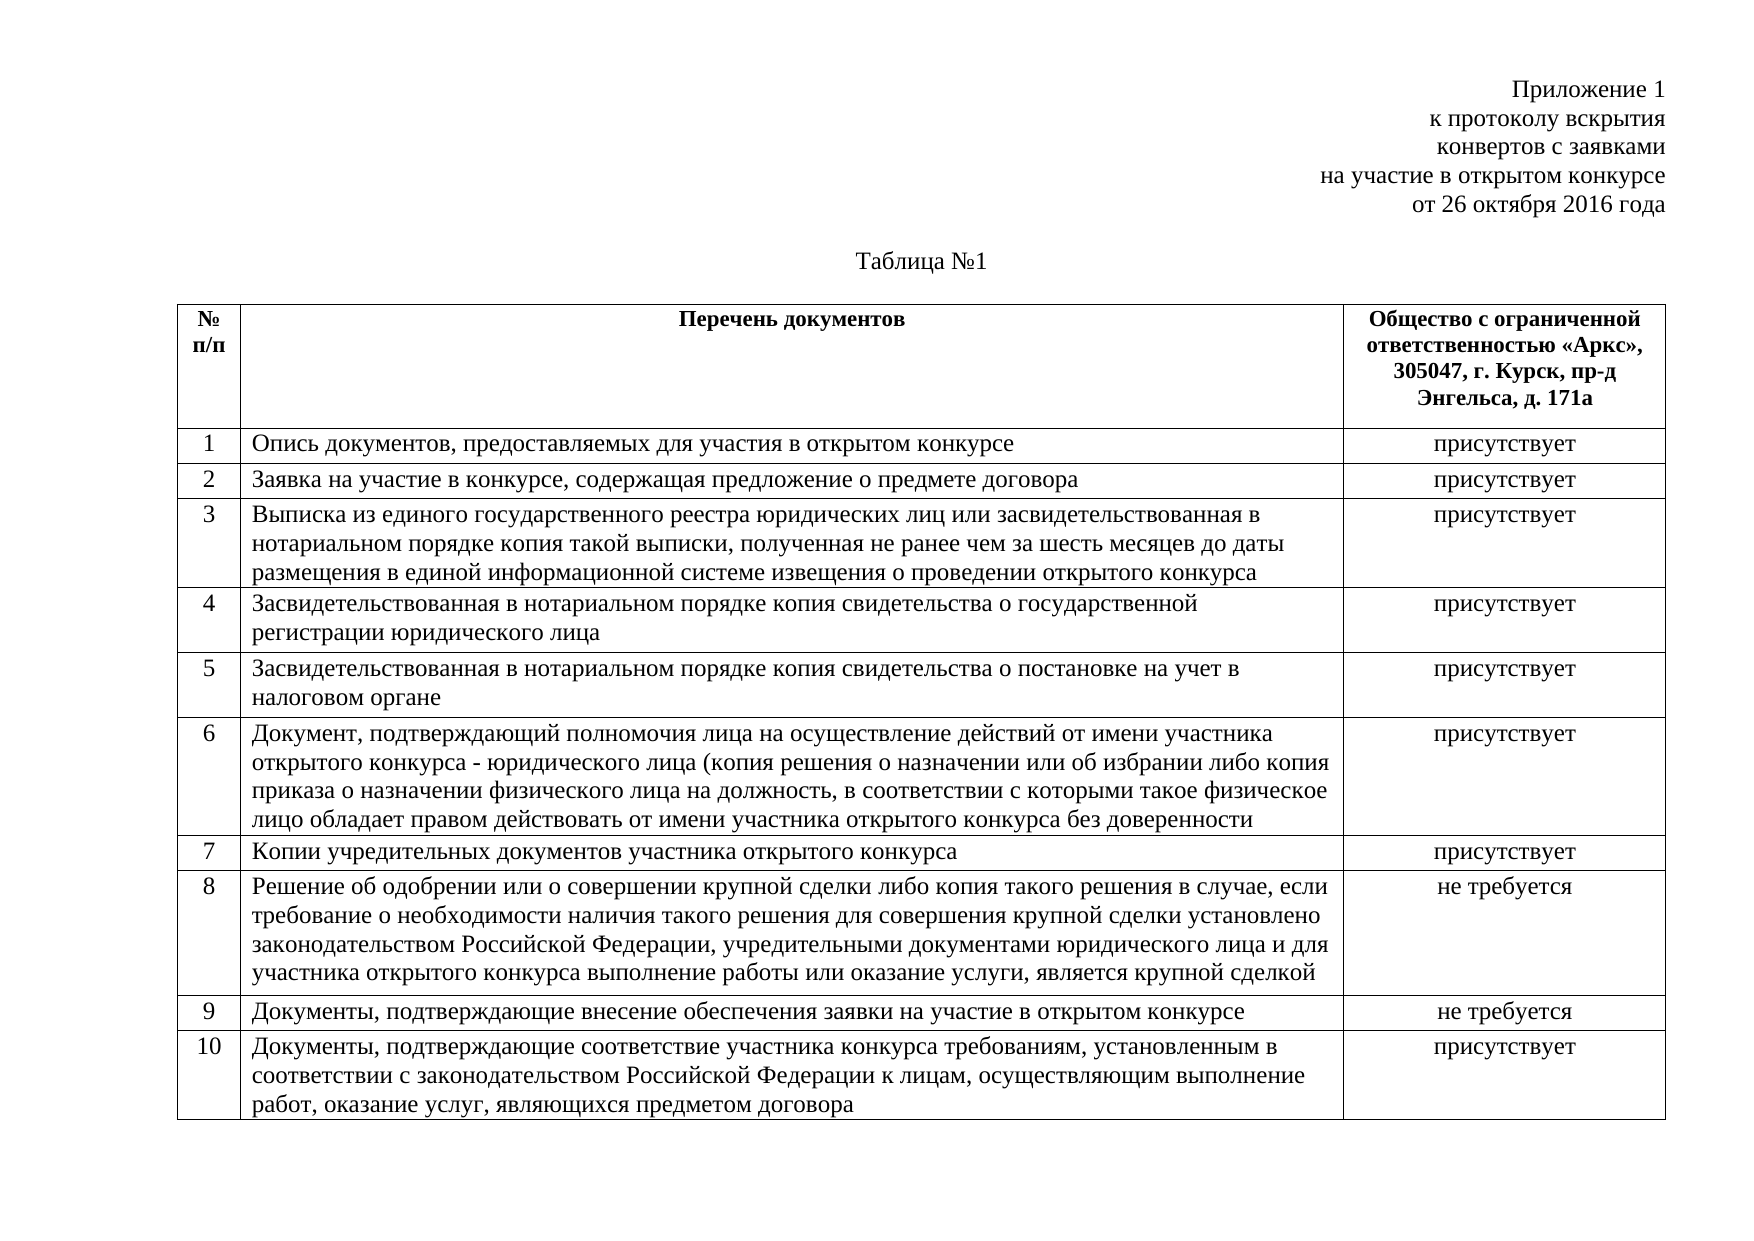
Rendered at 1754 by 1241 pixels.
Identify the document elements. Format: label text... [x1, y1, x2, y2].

table_cell 2 [178, 464, 240, 498]
table_cell Копии учредительных документов участника открытого конкурса [241, 836, 1343, 870]
table_header Общество с ограниченной ответственностью «Аркс», 305047, г. Курск, пр-д Энгельса, д. 171а [1344, 305, 1665, 427]
table_cell присутствует [1344, 429, 1665, 463]
text конвертов с заявками [960, 131, 1665, 160]
table_cell Засвидетельствованная в нотариальном порядке копия свидетельства о постановке на учет в налоговом органе [241, 653, 1343, 717]
table_cell 4 [178, 588, 240, 652]
table_cell Документы, подтверждающие внесение обеспечения заявки на участие в открытом конкурсе [241, 996, 1343, 1030]
table_cell не требуется [1344, 996, 1665, 1030]
table_cell присутствует [1344, 653, 1665, 717]
table_cell 10 [178, 1031, 240, 1119]
table_cell Выписка из единого государственного реестра юридических лиц или засвидетельствованная в нотариальном порядке копия такой выписки, полученная не ранее чем за шесть месяцев до даты размещения в единой информационной системе извещения о проведении открытого конкурса [241, 499, 1343, 587]
table_cell 9 [178, 996, 240, 1030]
table_cell 3 [178, 499, 240, 587]
table_cell 6 [178, 718, 240, 835]
table_cell 5 [178, 653, 240, 717]
table_cell 7 [178, 836, 240, 870]
text Таблица №1 [177, 246, 1665, 275]
table_cell Засвидетельствованная в нотариальном порядке копия свидетельства о государственной регистрации юридического лица [241, 588, 1343, 652]
table_cell присутствует [1344, 499, 1665, 587]
table_cell присутствует [1344, 1031, 1665, 1119]
text Приложение 1 [960, 74, 1665, 103]
table_cell присутствует [1344, 588, 1665, 652]
table_cell присутствует [1344, 464, 1665, 498]
table_cell 8 [178, 871, 240, 995]
table_cell Опись документов, предоставляемых для участия в открытом конкурсе [241, 429, 1343, 463]
table_cell Решение об одобрении или о совершении крупной сделки либо копия такого решения в случае, если требование о необходимости наличия такого решения для совершения крупной сделки установлено законодательством Российской Федерации, учредительными документами юридического лица и для участника открытого конкурса выполнение работы или оказание услуги, является крупной сделкой [241, 871, 1343, 995]
table_header Перечень документов [241, 305, 1343, 427]
text от 26 октября 2016 года [960, 189, 1665, 218]
table_cell Документ, подтверждающий полномочия лица на осуществление действий от имени участника открытого конкурса - юридического лица (копия решения о назначении или об избрании либо копия приказа о назначении физического лица на должность, в соответствии с которыми такое физическое лицо обладает правом действовать от имени участника открытого конкурса без доверенности [241, 718, 1343, 835]
table_cell Заявка на участие в конкурсе, содержащая предложение о предмете договора [241, 464, 1343, 498]
table_header № п/п [178, 305, 240, 427]
table_cell 1 [178, 429, 240, 463]
text на участие в открытом конкурсе [960, 160, 1665, 189]
text к протоколу вскрытия [960, 103, 1665, 131]
table_cell присутствует [1344, 836, 1665, 870]
table_cell присутствует [1344, 718, 1665, 835]
table_cell не требуется [1344, 871, 1665, 995]
table_cell Документы, подтверждающие соответствие участника конкурса требованиям, установленным в соответствии с законодательством Российской Федерации к лицам, осуществляющим выполнение работ, оказание услуг, являющихся предметом договора [241, 1031, 1343, 1119]
